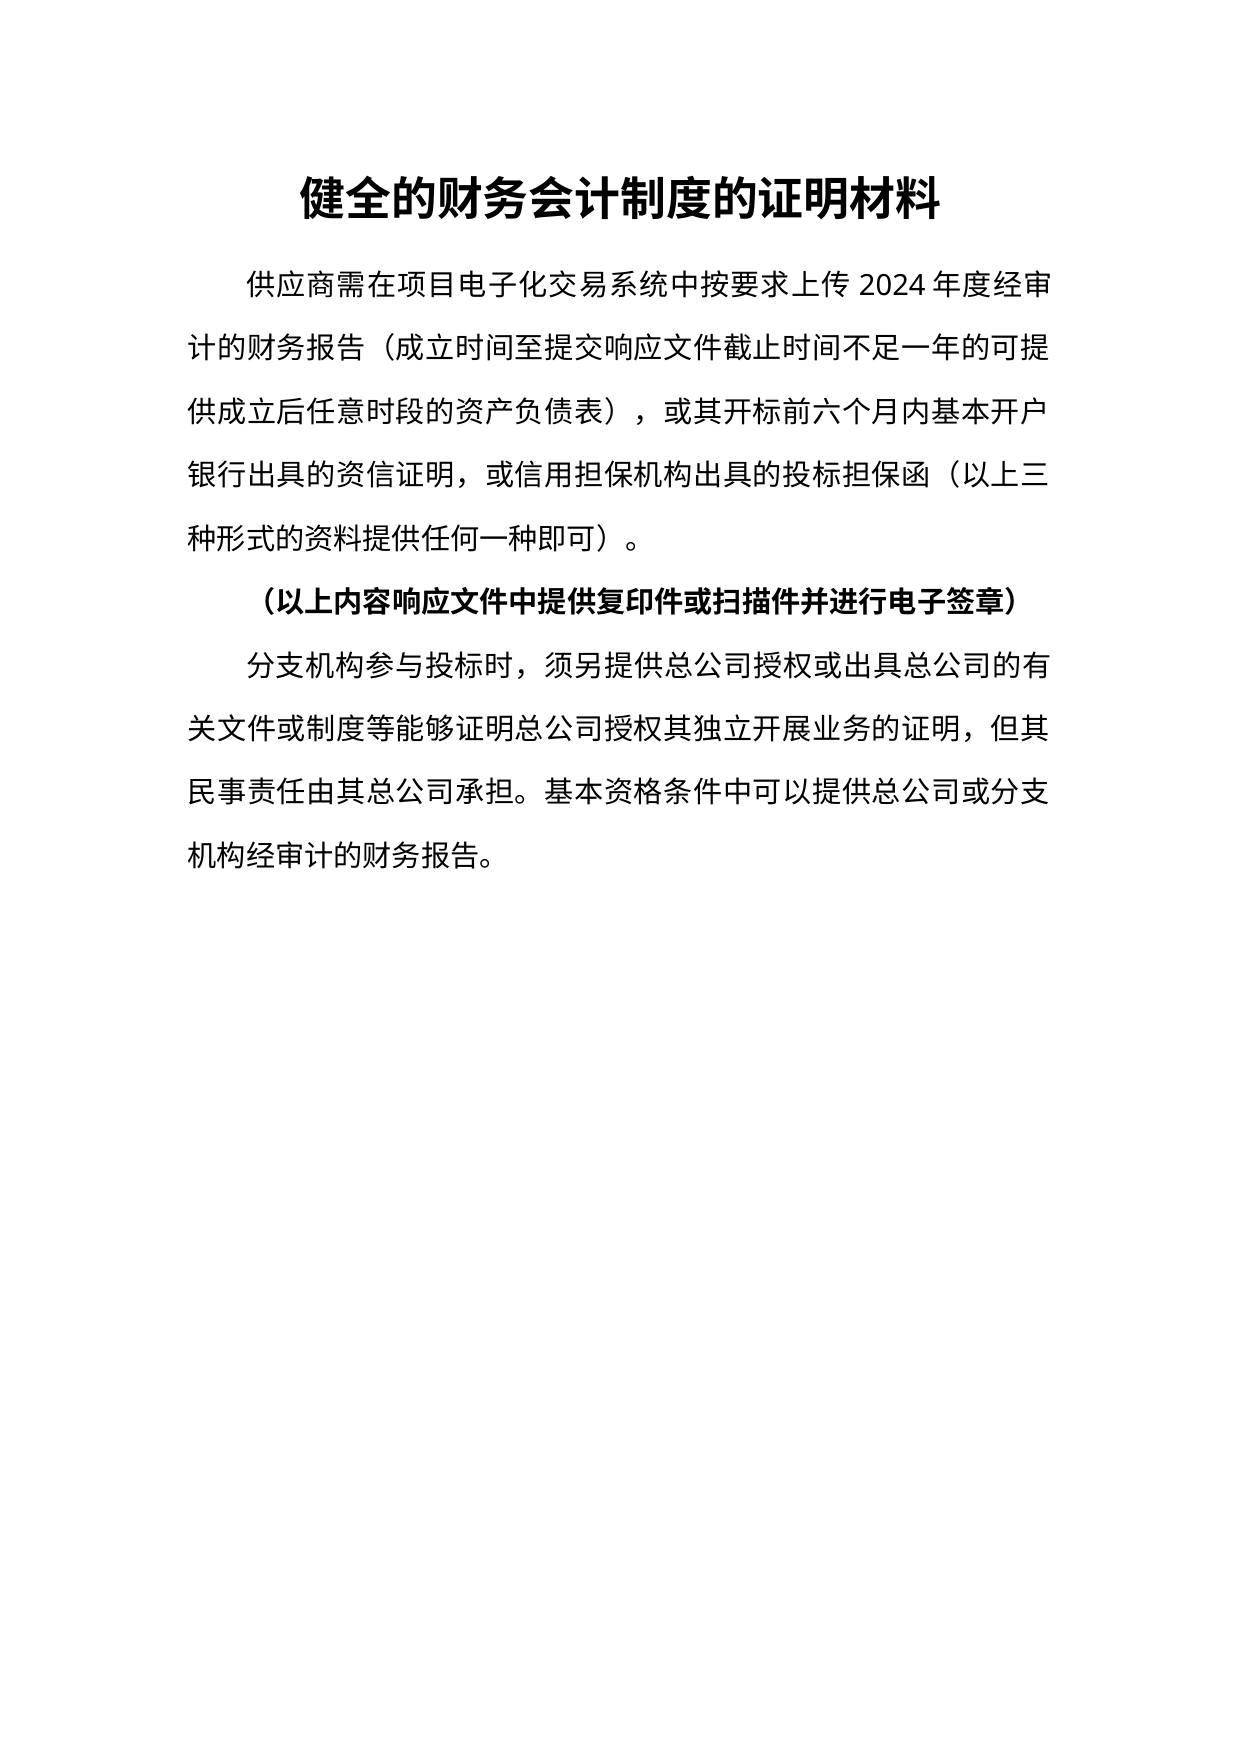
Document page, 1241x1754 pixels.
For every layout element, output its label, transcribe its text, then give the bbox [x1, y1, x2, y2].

text 分支机构参与投标时，须另提供总公司授权或出具总公司的有关文件或制度等能够证明总公司授权其独立开展业务的证明，但其民事责任由其总公司承担。基本资格条件中可以提供总公司或分支机构经审计的财务报告。 [187, 642, 1053, 875]
text （以上内容响应文件中提供复印件或扫描件并进行电子签章） [187, 579, 1053, 621]
text 健全的财务会计制度的证明材料 [187, 162, 1053, 228]
text 供应商需在项目电子化交易系统中按要求上传2024年度经审计的财务报告（成立时间至提交响应文件截止时间不足一年的可提供成立后任意时段的资产负债表），或其开标前六个月内基本开户银行出具的资信证明，或信用担保机构出具的投标担保函（以上三种形式的资料提供任何一种即可）。 [187, 261, 1053, 558]
